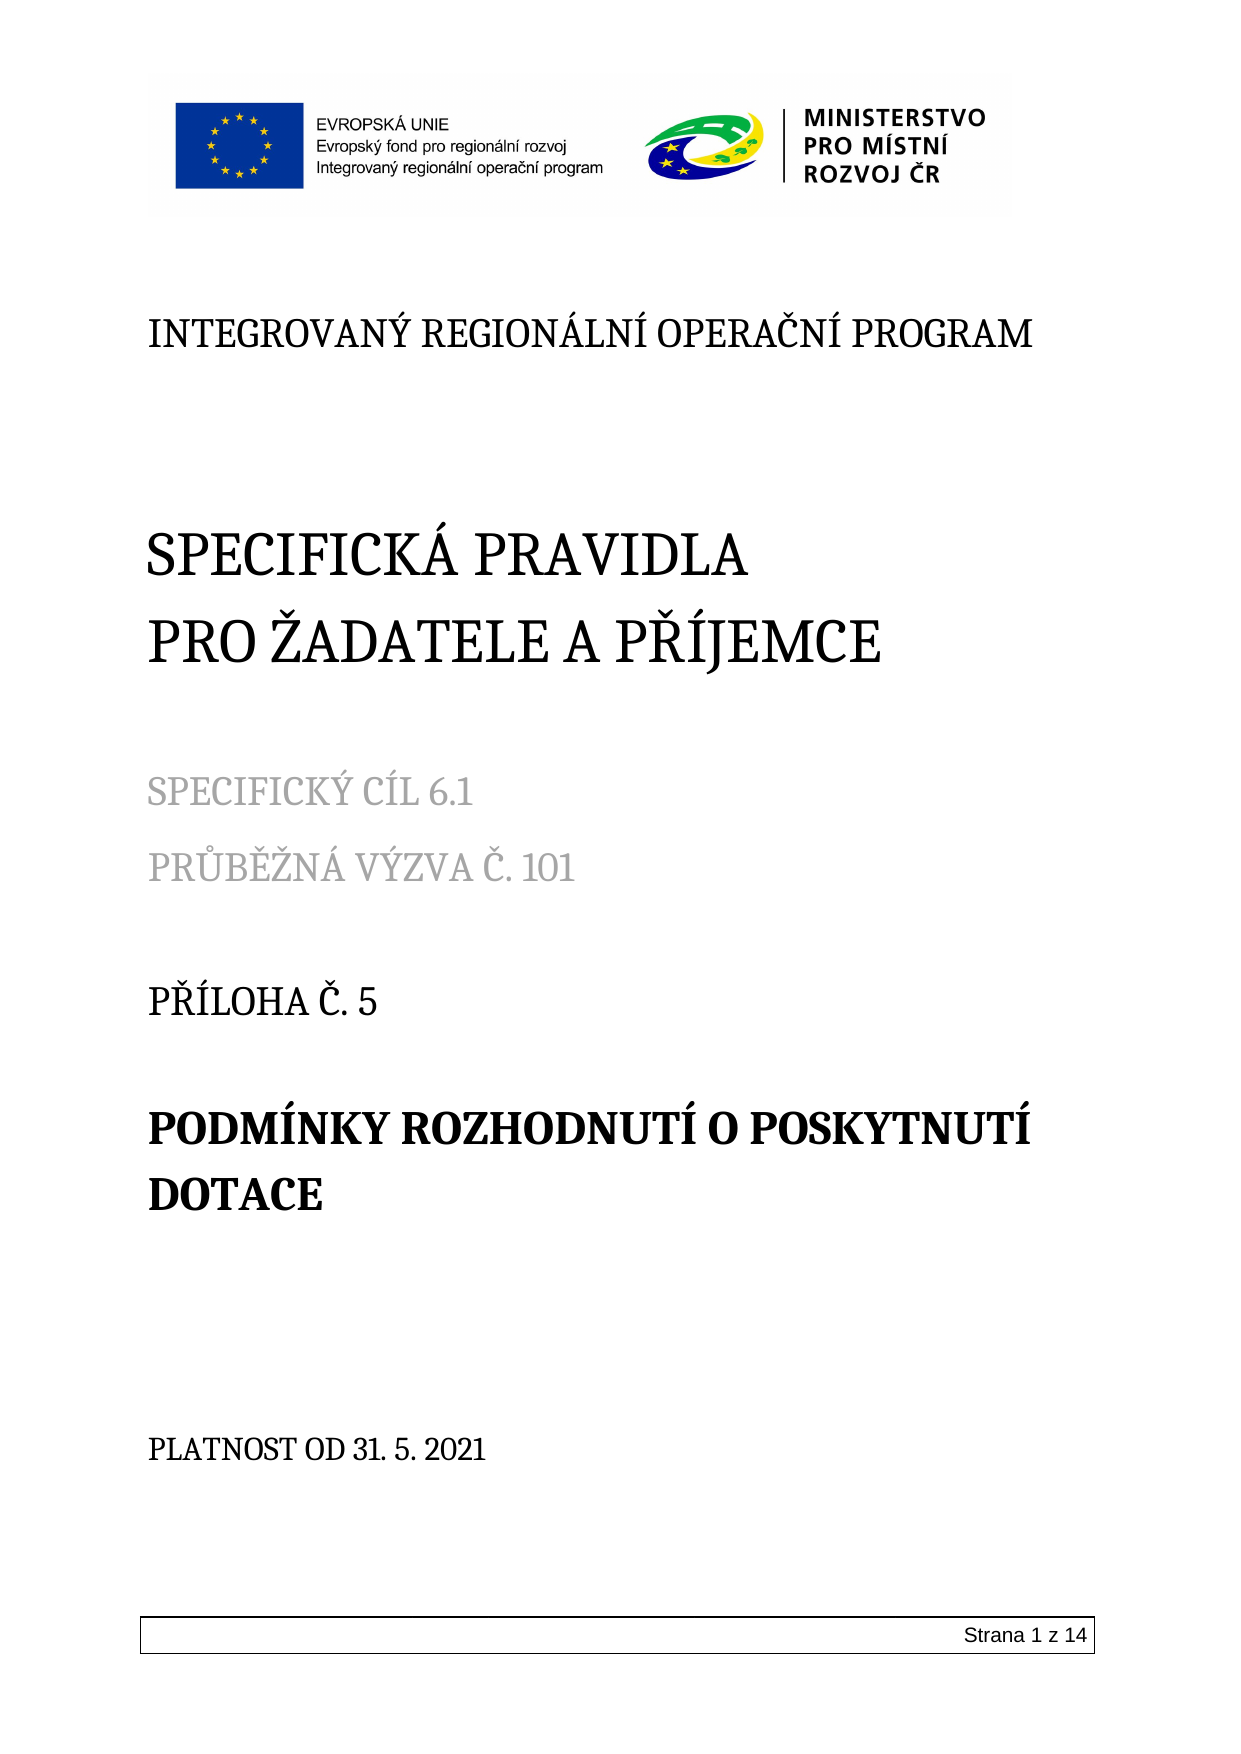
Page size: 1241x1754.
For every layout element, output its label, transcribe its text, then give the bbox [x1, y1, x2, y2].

text SPECIFICKÁ PRAVIDLA [148, 519, 1092, 591]
text Průběžná výzva č. 101 [148, 844, 1092, 892]
text Podmínky Rozhodnutí o poskytnutí dotace [148, 1101, 1092, 1222]
text INTEGROVANÝ REGIONÁLNÍ OPERAČNÍ PROGRAM [148, 310, 1092, 358]
text PRO ŽADATELE A PŘÍJEMCE [148, 606, 1092, 678]
text SPECIFICKÝ CÍL 6.1 [148, 768, 1092, 816]
picture [147, 73, 1013, 217]
text pLATNOST OD 31. 5. 2021 [148, 1431, 1092, 1469]
text PŘÍLOHA Č. 5 [148, 977, 1092, 1025]
